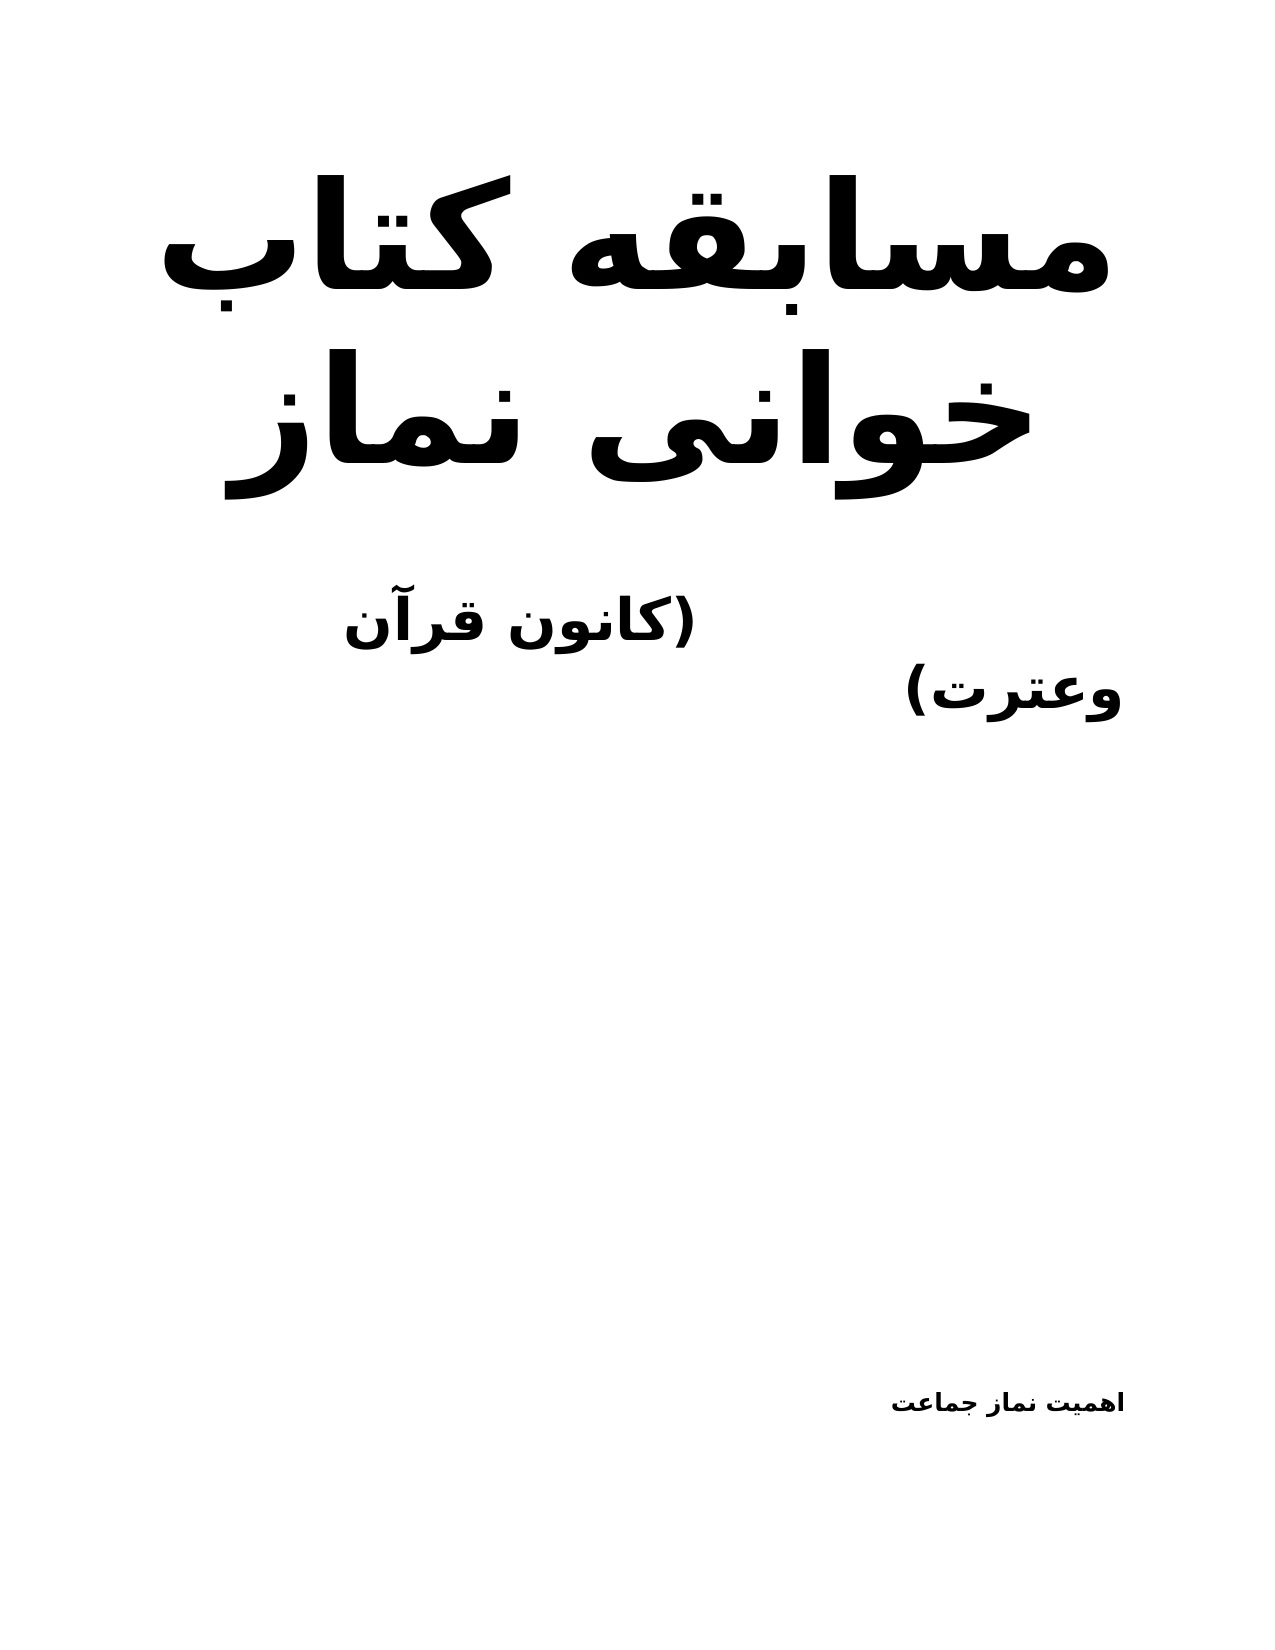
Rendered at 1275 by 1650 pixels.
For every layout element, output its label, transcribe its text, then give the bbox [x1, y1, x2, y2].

text (کانون قرآن وعترت) [150, 586, 1125, 722]
text مسابقه کتاب خوانی نماز [150, 150, 1125, 499]
text اهمیت نماز جماعت [150, 1388, 1125, 1417]
